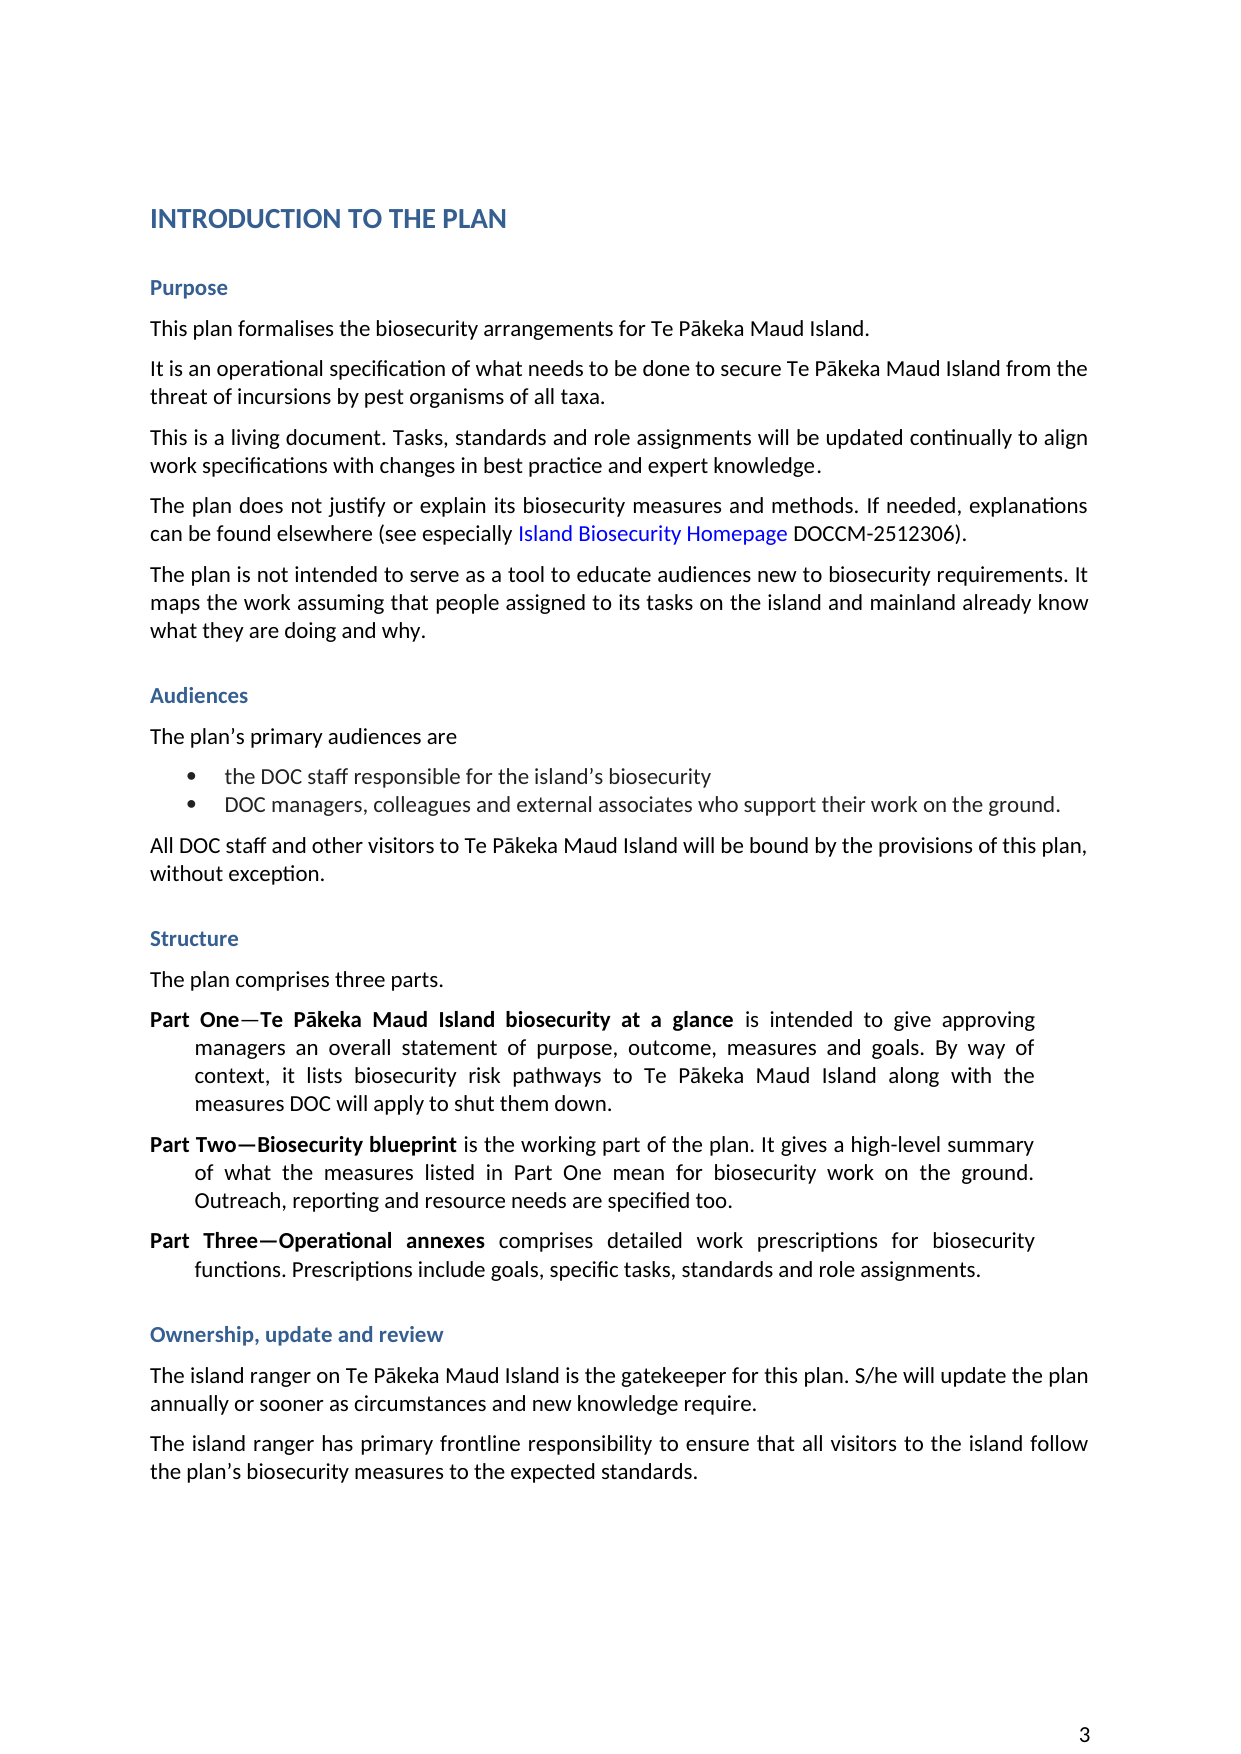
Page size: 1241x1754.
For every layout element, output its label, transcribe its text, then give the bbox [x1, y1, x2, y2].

text This plan formalises the biosecurity arrangements for Te Pākeka Maud Island. [150, 314, 1090, 342]
text The island ranger on Te Pākeka Maud Island is the gatekeeper for this plan. S/he will update the plan annually or sooner as circumstances and new knowledge require. [150, 1361, 1090, 1417]
text Part One—Te Pākeka Maud Island biosecurity at a glance is intended to give approving managers an overall statement of purpose, outcome, measures and goals. By way of context, it lists biosecurity risk pathways to Te Pākeka Maud Island along with the measures DOC will apply to shut them down. [150, 1006, 1036, 1118]
subtitle INTRODUCTION TO THE PLAN [150, 200, 1090, 236]
text The island ranger has primary frontline responsibility to ensure that all visitors to the island follow the plan’s biosecurity measures to the expected standards. [150, 1429, 1090, 1485]
text Part Two—Biosecurity blueprint is the working part of the plan. It gives a high-level summary of what the measures listed in Part One mean for biosecurity work on the ground. Outreach, reporting and resource needs are specified too. [150, 1130, 1036, 1214]
text The plan’s primary audiences are [150, 722, 1090, 750]
subtitle Structure [150, 924, 1090, 952]
text All DOC staff and other visitors to Te Pākeka Maud Island will be bound by the provisions of this plan, without exception. [150, 831, 1090, 887]
text The plan is not intended to serve as a tool to educate audiences new to biosecurity requirements. It maps the work assuming that people assigned to its tasks on the island and mainland already know what they are doing and why. [150, 560, 1090, 644]
text It is an operational specification of what needs to be done to secure Te Pākeka Maud Island from the threat of incursions by pest organisms of all taxa. [150, 354, 1090, 410]
list DOC managers, colleagues and external associates who support their work on the ground. [187, 790, 1090, 818]
text Part Three—Operational annexes comprises detailed work prescriptions for biosecurity functions. Prescriptions include goals, specific tasks, standards and role assignments. [150, 1227, 1036, 1283]
text The plan does not justify or explain its biosecurity measures and methods. If needed, explanations can be found elsewhere (see especially Island Biosecurity Homepage DOCCM-2512306). [150, 491, 1090, 547]
subtitle Ownership, update and review [150, 1320, 1090, 1348]
text This is a living document. Tasks, standards and role assignments will be updated continually to align work specifications with changes in best practice and expert knowledge. [150, 423, 1090, 479]
subtitle Purpose [150, 273, 1090, 301]
subtitle Audiences [150, 681, 1090, 709]
list the DOC staff responsible for the island’s biosecurity [187, 762, 1090, 790]
text The plan comprises three parts. [150, 965, 1090, 993]
